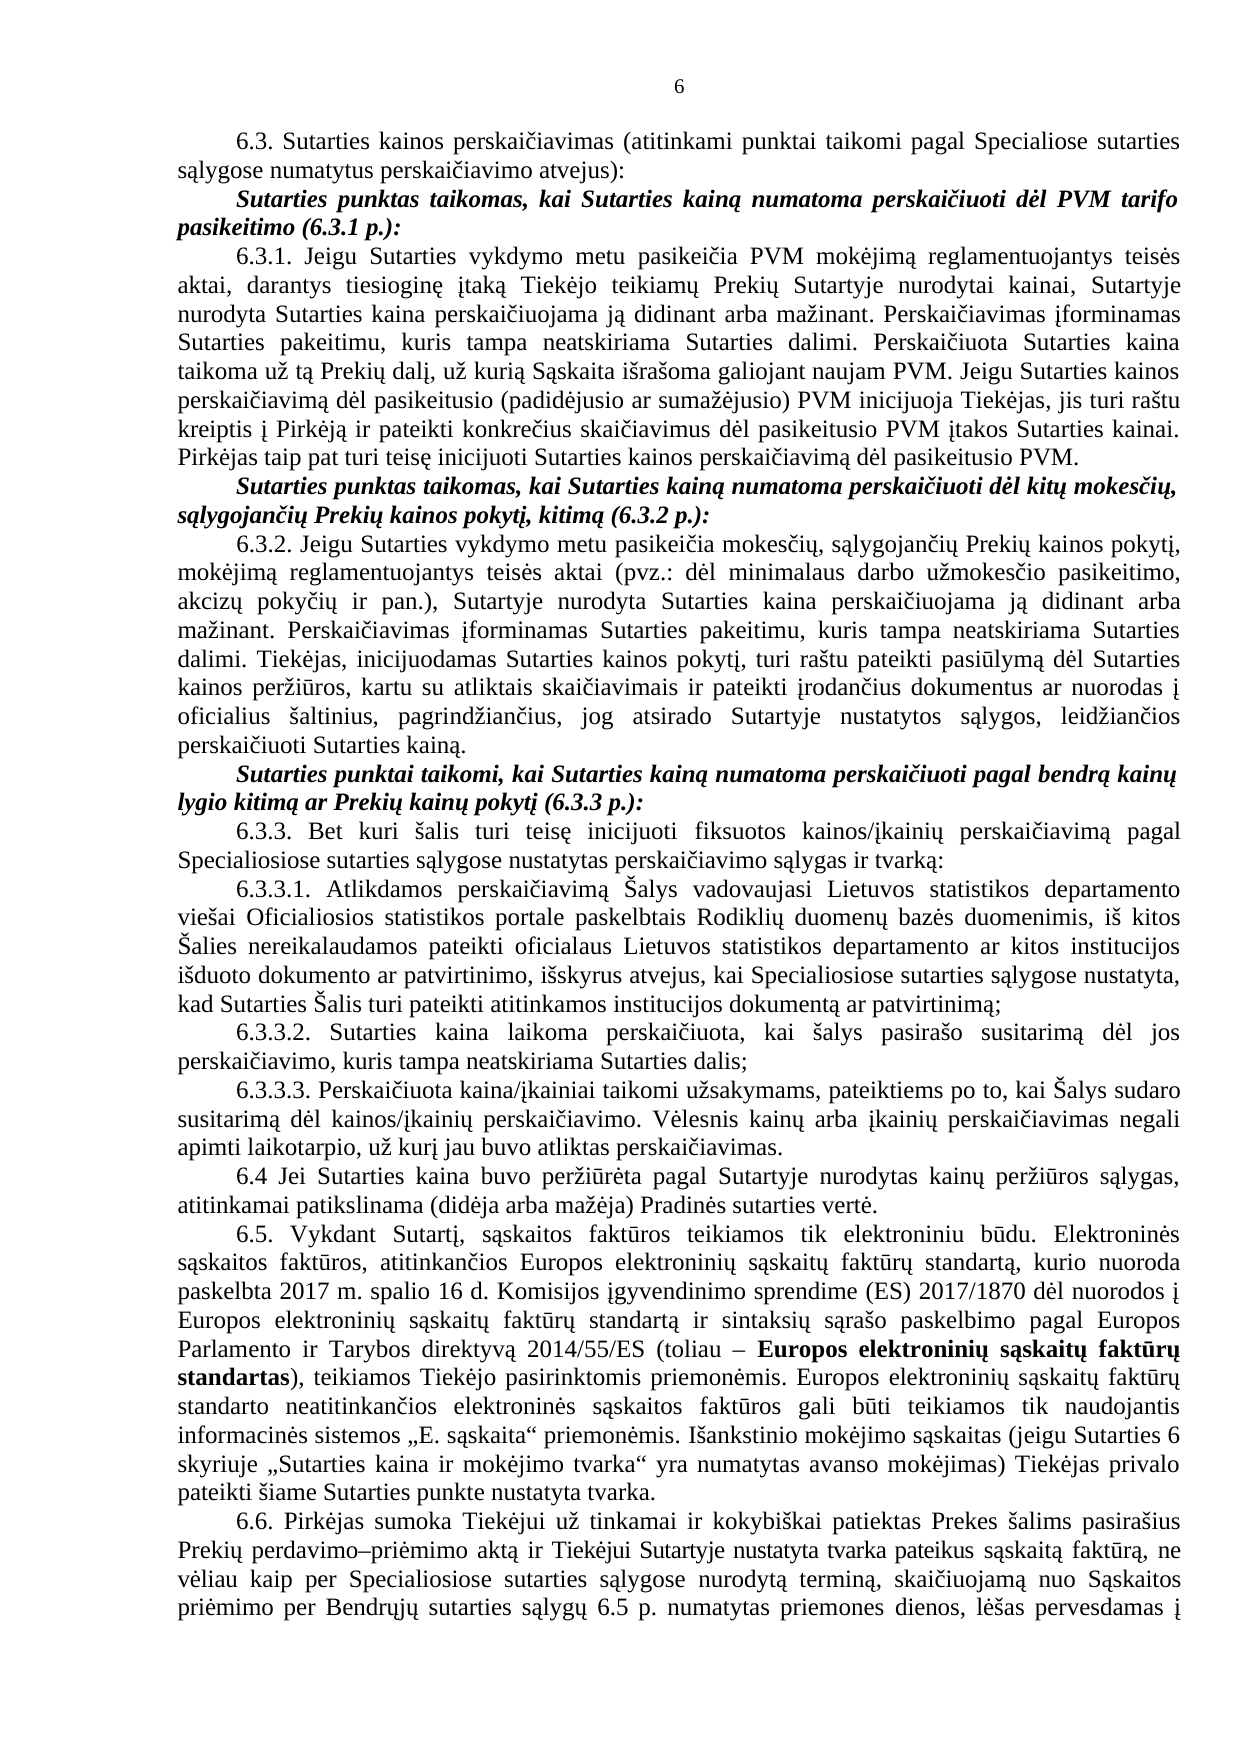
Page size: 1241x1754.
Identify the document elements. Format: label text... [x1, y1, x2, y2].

text 6.3.3. Bet kuri šalis turi teisę inicijuoti fiksuotos kainos/įkainių perskaičiavimą pagal Specialiosiose sutarties sąlygose nustatytas perskaičiavimo sąlygas ir tvarką: [177, 816, 1181, 874]
text Sutarties punktas taikomas, kai Sutarties kainą numatoma perskaičiuoti dėl kitų mokesčių, sąlygojančių Prekių kainos pokytį, kitimą (6.3.2 p.): [177, 471, 1181, 529]
text 6.3.3.1. Atlikdamos perskaičiavimą Šalys vadovaujasi Lietuvos statistikos departamento viešai Oficialiosios statistikos portale paskelbtais Rodiklių duomenų bazės duomenimis, iš kitos Šalies nereikalaudamos pateikti oficialaus Lietuvos statistikos departamento ar kitos institucijos išduoto dokumento ar patvirtinimo, išskyrus atvejus, kai Specialiosiose sutarties sąlygose nustatyta, kad Sutarties Šalis turi pateikti atitinkamos institucijos dokumentą ar patvirtinimą; [177, 874, 1181, 1017]
text 6.4 Jei Sutarties kaina buvo peržiūrėta pagal Sutartyje nurodytas kainų peržiūros sąlygas, atitinkamai patikslinama (didėja arba mažėja) Pradinės sutarties vertė. [177, 1161, 1181, 1219]
text 6.3. Sutarties kainos perskaičiavimas (atitinkami punktai taikomi pagal Specialiose sutarties sąlygose numatytus perskaičiavimo atvejus): [177, 126, 1181, 184]
text 6.3.3.3. Perskaičiuota kaina/įkainiai taikomi užsakymams, pateiktiems po to, kai Šalys sudaro susitarimą dėl kainos/įkainių perskaičiavimo. Vėlesnis kainų arba įkainių perskaičiavimas negali apimti laikotarpio, už kurį jau buvo atliktas perskaičiavimas. [177, 1075, 1181, 1161]
text Sutarties punktai taikomi, kai Sutarties kainą numatoma perskaičiuoti pagal bendrą kainų lygio kitimą ar Prekių kainų pokytį (6.3.3 p.): [177, 759, 1181, 816]
text 6.3.2. Jeigu Sutarties vykdymo metu pasikeičia mokesčių, sąlygojančių Prekių kainos pokytį, mokėjimą reglamentuojantys teisės aktai (pvz.: dėl minimalaus darbo užmokesčio pasikeitimo, akcizų pokyčių ir pan.), Sutartyje nurodyta Sutarties kaina perskaičiuojama ją didinant arba mažinant. Perskaičiavimas įforminamas Sutarties pakeitimu, kuris tampa neatskiriama Sutarties dalimi. Tiekėjas, inicijuodamas Sutarties kainos pokytį, turi raštu pateikti pasiūlymą dėl Sutarties kainos peržiūros, kartu su atliktais skaičiavimais ir pateikti įrodančius dokumentus ar nuorodas į oficialius šaltinius, pagrindžiančius, jog atsirado Sutartyje nustatytos sąlygos, leidžiančios perskaičiuoti Sutarties kainą. [177, 529, 1181, 759]
text 6.3.3.2. Sutarties kaina laikoma perskaičiuota, kai šalys pasirašo susitarimą dėl jos perskaičiavimo, kuris tampa neatskiriama Sutarties dalis; [177, 1017, 1181, 1075]
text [177, 1506, 1181, 1621]
text 6.3.1. Jeigu Sutarties vykdymo metu pasikeičia PVM mokėjimą reglamentuojantys teisės aktai, darantys tiesioginę įtaką Tiekėjo teikiamų Prekių Sutartyje nurodytai kainai, Sutartyje nurodyta Sutarties kaina perskaičiuojama ją didinant arba mažinant. Perskaičiavimas įforminamas Sutarties pakeitimu, kuris tampa neatskiriama Sutarties dalimi. Perskaičiuota Sutarties kaina taikoma už tą Prekių dalį, už kurią Sąskaita išrašoma galiojant naujam PVM. Jeigu Sutarties kainos perskaičiavimą dėl pasikeitusio (padidėjusio ar sumažėjusio) PVM inicijuoja Tiekėjas, jis turi raštu kreiptis į Pirkėją ir pateikti konkrečius skaičiavimus dėl pasikeitusio PVM įtakos Sutarties kainai. Pirkėjas taip pat turi teisę inicijuoti Sutarties kainos perskaičiavimą dėl pasikeitusio PVM. [177, 241, 1181, 471]
text 6.5. Vykdant Sutartį, sąskaitos faktūros teikiamos tik elektroniniu būdu. Elektroninės sąskaitos faktūros, atitinkančios Europos elektroninių sąskaitų faktūrų standartą, kurio nuoroda paskelbta 2017 m. spalio 16 d. Komisijos įgyvendinimo sprendime (ES) 2017/1870 dėl nuorodos į Europos elektroninių sąskaitų faktūrų standartą ir sintaksių sąrašo paskelbimo pagal Europos Parlamento ir Tarybos direktyvą 2014/55/ES (toliau – Europos elektroninių sąskaitų faktūrų standartas), teikiamos Tiekėjo pasirinktomis priemonėmis. Europos elektroninių sąskaitų faktūrų standarto neatitinkančios elektroninės sąskaitos faktūros gali būti teikiamos tik naudojantis informacinės sistemos „E. sąskaita“ priemonėmis. Išankstinio mokėjimo sąskaitas (jeigu Sutarties 6 skyriuje „Sutarties kaina ir mokėjimo tvarka“ yra numatytas avanso mokėjimas) Tiekėjas privalo pateikti šiame Sutarties punkte nustatyta tvarka. [177, 1219, 1181, 1506]
text Sutarties punktas taikomas, kai Sutarties kainą numatoma perskaičiuoti dėl PVM tarifo pasikeitimo (6.3.1 p.): [177, 184, 1181, 241]
